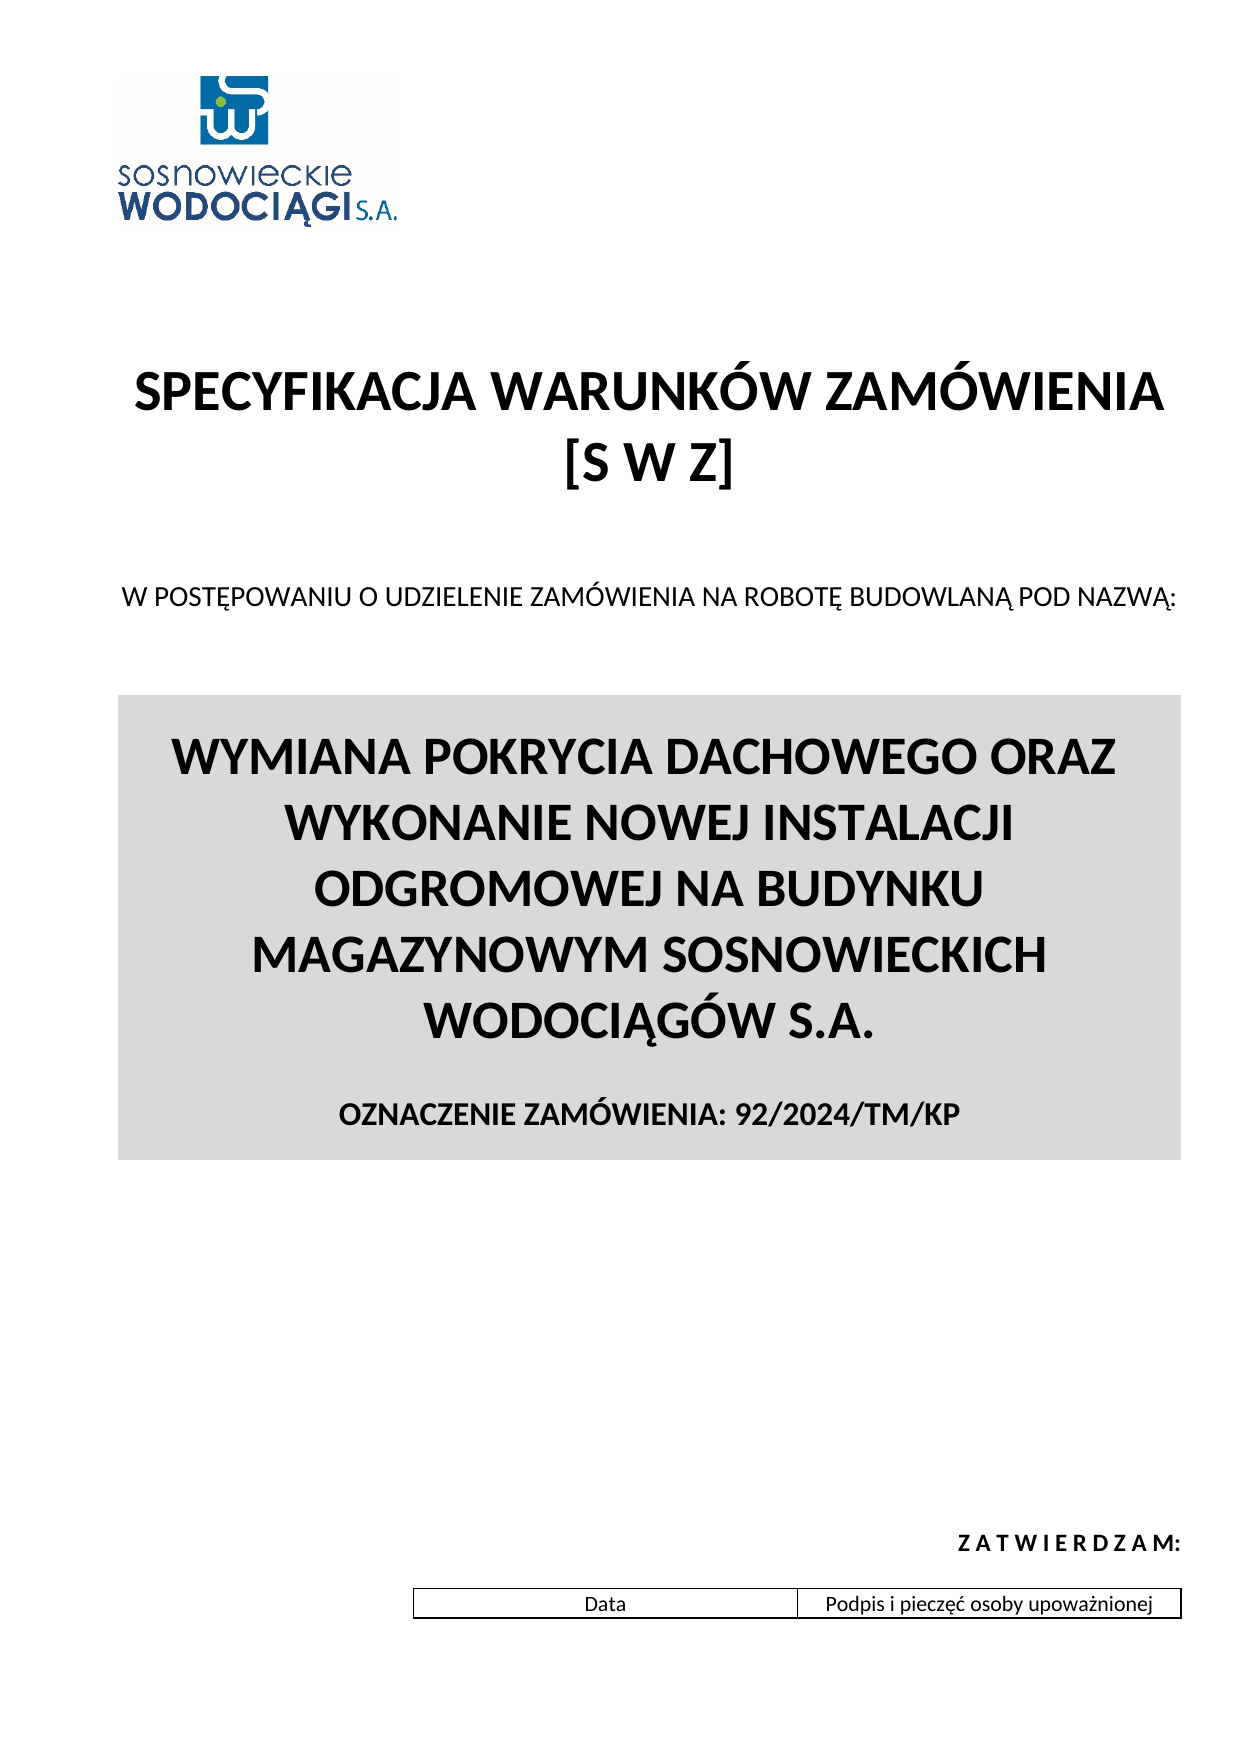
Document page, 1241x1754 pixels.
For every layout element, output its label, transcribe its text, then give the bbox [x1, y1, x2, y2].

text W POSTĘPOWANIU O UDZIELENIE ZAMÓWIENIA NA ROBOTĘ BUDOWLANĄ POD NAZWĄ: [118, 578, 1181, 613]
text [S W Z] [118, 425, 1181, 496]
text OZNACZENIE ZAMÓWIENIA: 92/2024/TM/KP [118, 1093, 1181, 1134]
table_header Podpis i pieczęć osoby upoważnionej [798, 1589, 1180, 1617]
text WYMIANA POKRYCIA DACHOWEGO ORAZ WYKONANIE NOWEJ INSTALACJI ODGROMOWEJ NA BUDYNKU MAGAZYNOWYM SOSNOWIECKICH WODOCIĄGÓW S.A. [118, 722, 1181, 1052]
text Z A T W I E R D Z A M: [118, 1527, 1181, 1557]
table_header Data [414, 1589, 797, 1617]
picture [118, 76, 397, 227]
text SPECYFIKACJA WARUNKÓW ZAMÓWIENIA [118, 354, 1181, 425]
